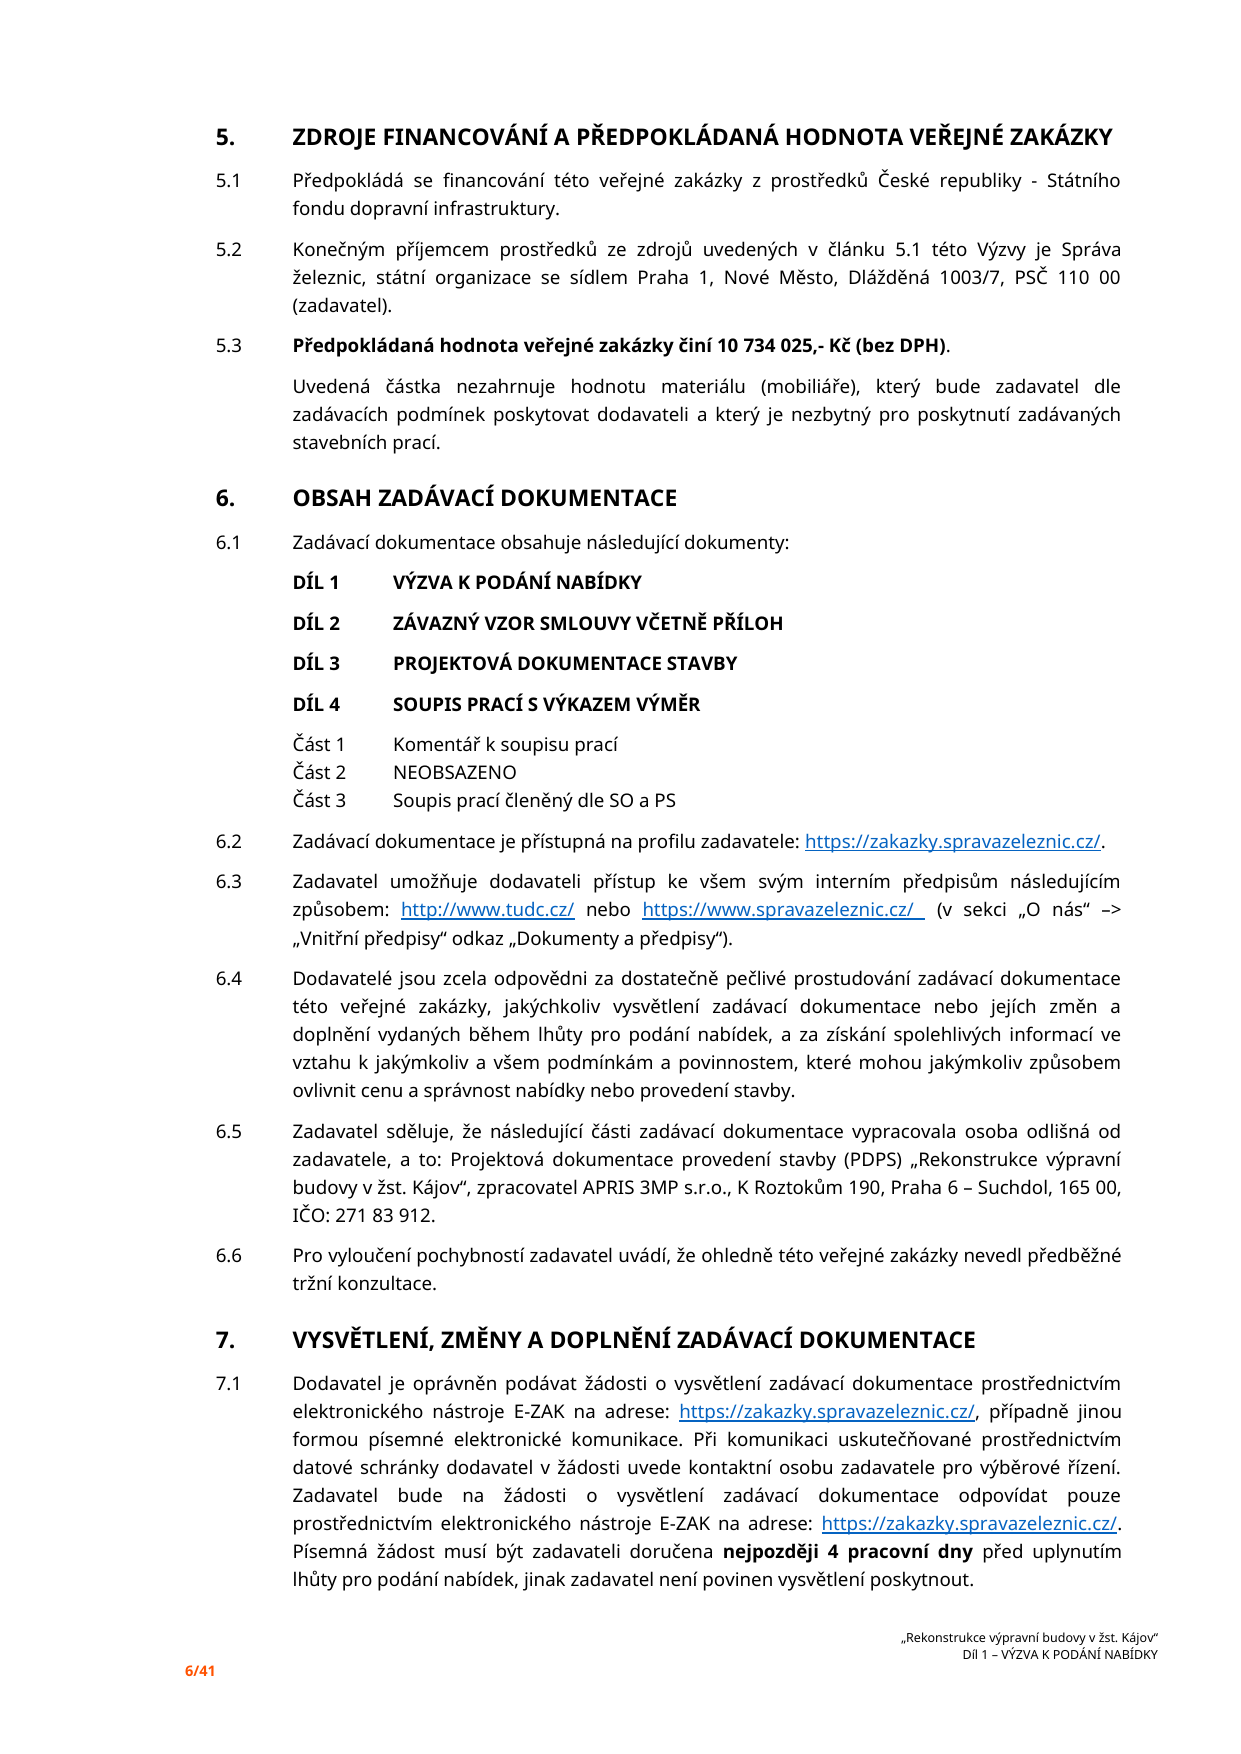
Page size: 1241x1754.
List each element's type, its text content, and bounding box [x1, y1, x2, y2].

text Část 2 NEOBSAZENO [292, 760, 1122, 785]
text DÍL 1 VÝZVA K PODÁNÍ NABÍDKY [292, 569, 1122, 595]
text Zadavatel umožňuje dodavateli přístup ke všem svým interním předpisům následujícím způsobem: http://www.tudc.cz/ nebo https://www.spravazeleznic.cz/ (v sekci „O nás“ –> „Vnitřní předpisy“ odkaz „Dokumenty a předpisy“). [216, 869, 1122, 950]
text Dodavatel je oprávněn podávat žádosti o vysvětlení zadávací dokumentace prostřednictvím elektronického nástroje E-ZAK na adrese: https://zakazky.spravazeleznic.cz/, případně jinou formou písemné elektronické komunikace. Při komunikaci uskutečňované prostřednictvím datové schránky dodavatel v žádosti uvede kontaktní osobu zadavatele pro výběrové řízení. Zadavatel bude na žádosti o vysvětlení zadávací dokumentace odpovídat pouze prostřednictvím elektronického nástroje E-ZAK na adrese: https://zakazky.spravazeleznic.cz/. Písemná žádost musí být zadavateli doručena nejpozději 4 pracovní dny před uplynutím lhůty pro podání nabídek, jinak zadavatel není povinen vysvětlení poskytnout. [216, 1370, 1122, 1592]
text DÍL 3 PROJEKTOVÁ DOKUMENTACE STAVBY [292, 651, 1122, 676]
text Konečným příjemcem prostředků ze zdrojů uvedených v článku 5.1 této Výzvy je Správa železnic, státní organizace se sídlem Praha 1, Nové Město, Dlážděná 1003/7, PSČ 110 00 (zadavatel). [216, 236, 1122, 318]
text Část 3 Soupis prací členěný dle SO a PS [292, 788, 1122, 813]
text Zadavatel sděluje, že následující části zadávací dokumentace vypracovala osoba odlišná od zadavatele, a to: Projektová dokumentace provedení stavby (PDPS) „Rekonstrukce výpravní budovy v žst. Kájov“, zpracovatel APRIS 3MP s.r.o., K Roztokům 190, Praha 6 – Suchdol, 165 00, IČO: 271 83 912. [216, 1118, 1122, 1227]
text Zadávací dokumentace obsahuje následující dokumenty: [216, 529, 1122, 554]
text Dodavatelé jsou zcela odpovědni za dostatečně pečlivé prostudování zadávací dokumentace této veřejné zakázky, jakýchkoliv vysvětlení zadávací dokumentace nebo jejích změn a doplnění vydaných během lhůty pro podání nabídek, a za získání spolehlivých informací ve vztahu k jakýmkoliv a všem podmínkám a povinnostem, které mohou jakýmkoliv způsobem ovlivnit cenu a správnost nabídky nebo provedení stavby. [216, 965, 1122, 1103]
text Pro vyloučení pochybností zadavatel uvádí, že ohledně této veřejné zakázky nevedl předběžné tržní konzultace. [216, 1242, 1122, 1296]
text Předpokládaná hodnota veřejné zakázky činí 10 734 025,- Kč (bez DPH). [216, 333, 1122, 358]
text Část 1 Komentář k soupisu prací [292, 732, 1122, 757]
text DÍL 4 SOUPIS PRACÍ S VÝKAZEM VÝMĚR [292, 691, 1122, 717]
text VYSVĚTLENÍ, ZMĚNY A DOPLNĚNÍ ZADÁVACÍ DOKUMENTACE [216, 1323, 1122, 1355]
text DÍL 2 ZÁVAZNÝ VZOR SMLOUVY VČETNĚ PŘÍLOH [292, 610, 1122, 636]
list Uvedená částka nezahrnuje hodnotu materiálu (mobiliáře), který bude zadavatel dle zadávacích podmínek poskytovat dodavateli a který je nezbytný pro poskytnutí zadávaných stavebních prací. [292, 373, 1122, 455]
text OBSAH ZADÁVACÍ DOKUMENTACE [216, 482, 1122, 513]
text ZDROJE FINANCOVÁNÍ A PŘEDPOKLÁDANÁ HODNOTA VEŘEJNÉ ZAKÁZKY [216, 121, 1122, 152]
text Předpokládá se financování této veřejné zakázky z prostředků České republiky - Státního fondu dopravní infrastruktury. [216, 167, 1122, 221]
text Zadávací dokumentace je přístupná na profilu zadavatele: https://zakazky.spravazeleznic.cz/. [216, 828, 1122, 854]
